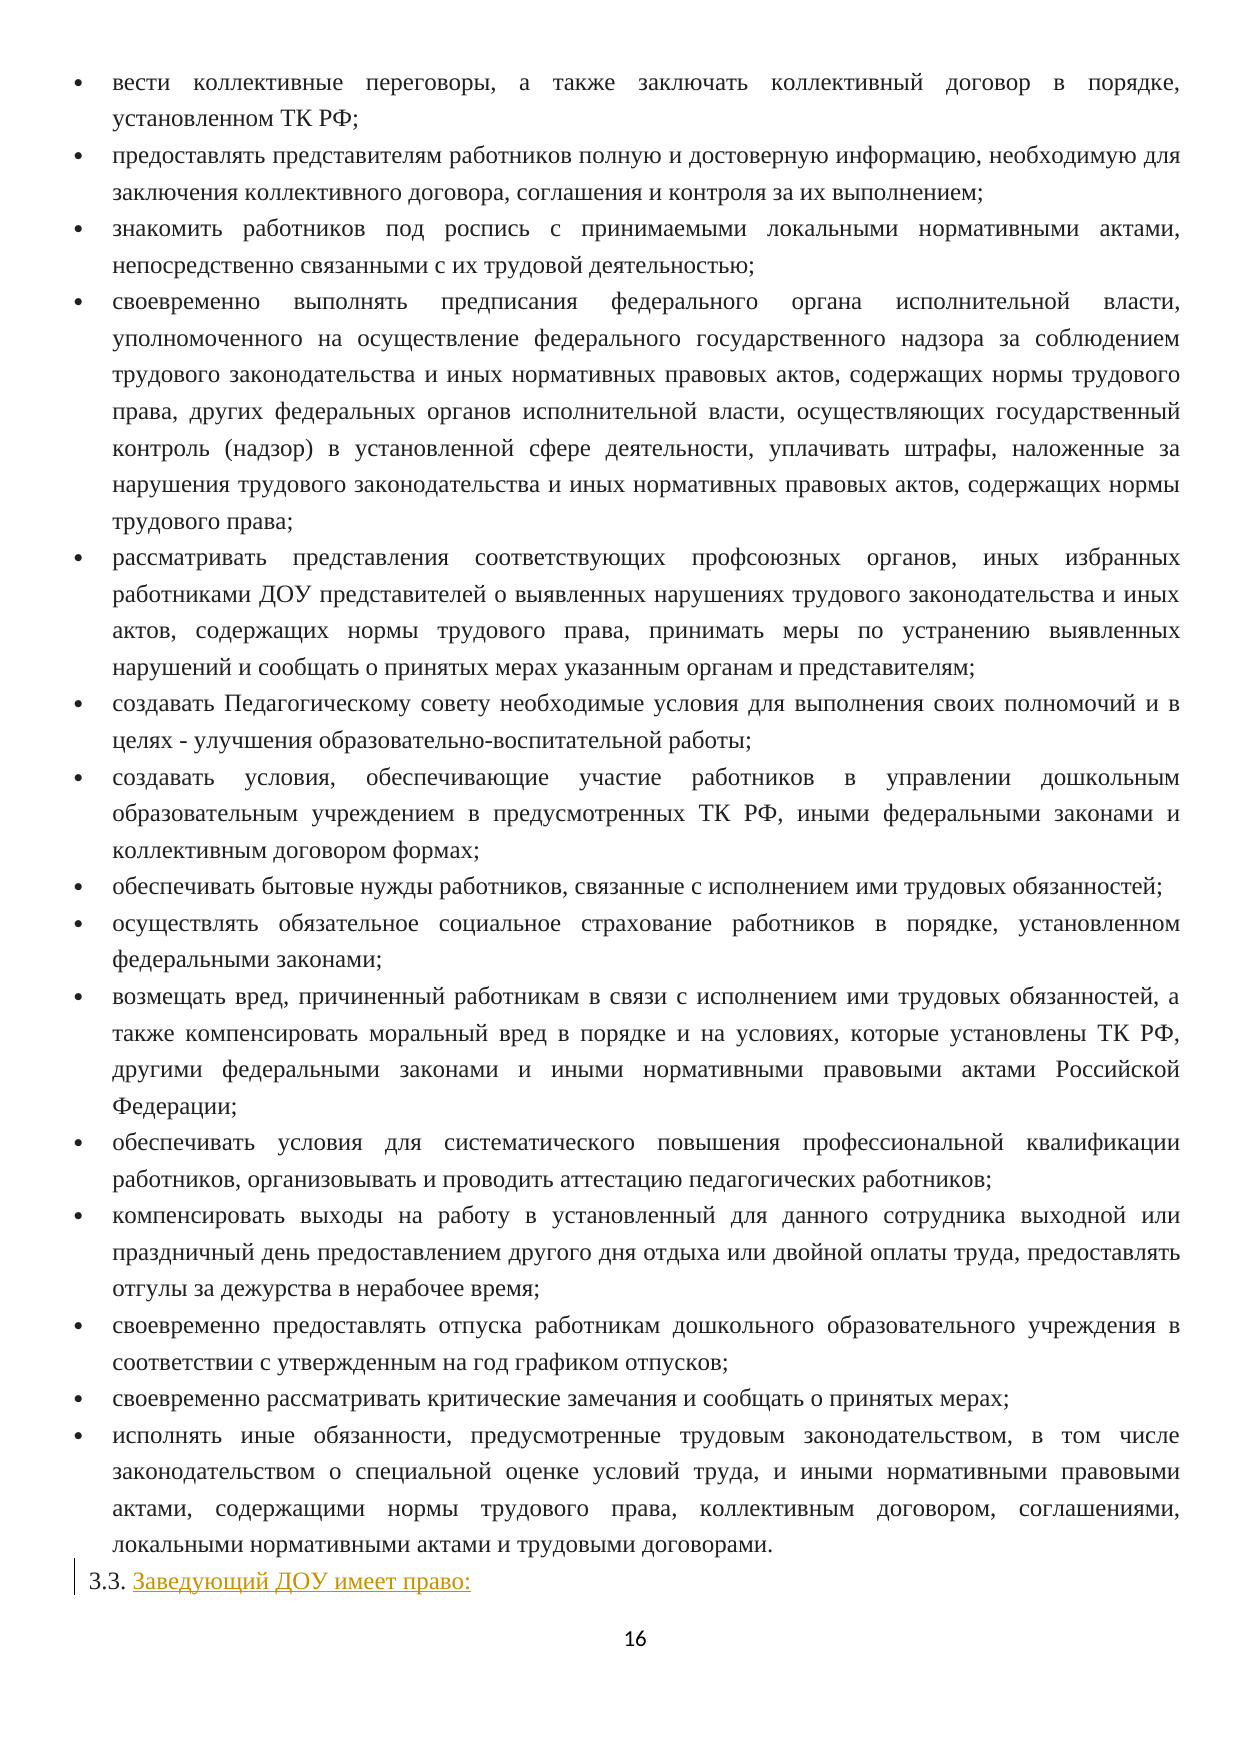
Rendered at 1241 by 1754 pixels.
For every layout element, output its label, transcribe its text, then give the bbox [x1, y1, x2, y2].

list создавать Педагогическому совету необходимые условия для выполнения своих полномочий и в целях - улучшения образовательно-воспитательной работы; [74, 681, 1181, 754]
list предоставлять представителям работников полную и достоверную информацию, необходимую для заключения коллективного договора, соглашения и контроля за их выполнением; [74, 132, 1181, 205]
list создавать условия, обеспечивающие участие работников в управлении дошкольным образовательным учреждением в предусмотренных ТК РФ, иными федеральными законами и коллективным договором формах; [74, 754, 1181, 863]
list своевременно выполнять предписания федерального органа исполнительной власти, уполномоченного на осуществление федерального государственного надзора за соблюдением трудового законодательства и иных нормативных правовых актов, содержащих нормы трудового права, других федеральных органов исполнительной власти, осуществляющих государственный контроль (надзор) в установленной сфере деятельности, уплачивать штрафы, наложенные за нарушения трудового законодательства и иных нормативных правовых актов, содержащих нормы трудового права; [74, 278, 1181, 534]
list компенсировать выходы на работу в установленный для данного сотрудника выходной или праздничный день предоставлением другого дня отдыха или двойной оплаты труда, предоставлять отгулы за дежурства в нерабочее время; [74, 1193, 1181, 1302]
list исполнять иные обязанности, предусмотренные трудовым законодательством, в том числе законодательством о специальной оценке условий труда, и иными нормативными правовыми актами, содержащими нормы трудового права, коллективным договором, соглашениями, локальными нормативными актами и трудовыми договорами. [74, 1412, 1181, 1558]
list знакомить работников под роспись с принимаемыми локальными нормативными актами, непосредственно связанными с их трудовой деятельностью; [74, 205, 1181, 278]
list своевременно рассматривать критические замечания и сообщать о принятых мерах; [74, 1375, 1181, 1412]
list возмещать вред, причиненный работникам в связи с исполнением ими трудовых обязанностей, а также компенсировать моральный вред в порядке и на условиях, которые установлены ТК РФ, другими федеральными законами и иными нормативными правовыми актами Российской Федерации; [74, 973, 1181, 1119]
list вести коллективные переговоры, а также заключать коллективный договор в порядке, установленном ТК РФ; [74, 59, 1181, 132]
list рассматривать представления соответствующих профсоюзных органов, иных избранных работниками ДОУ представителей о выявленных нарушениях трудового законодательства и иных актов, содержащих нормы трудового права, принимать меры по устранению выявленных нарушений и сообщать о принятых мерах указанным органам и представителям; [74, 534, 1181, 681]
list своевременно предоставлять отпуска работникам дошкольного образовательного учреждения в соответствии с утвержденным на год графиком отпусков; [74, 1302, 1181, 1375]
list обеспечивать бытовые нужды работников, связанные с исполнением ими трудовых обязанностей; [74, 863, 1181, 900]
text 3.3. [89, 1558, 1181, 1595]
list осуществлять обязательное социальное страхование работников в порядке, установленном федеральными законами; [74, 900, 1181, 973]
list обеспечивать условия для систематического повышения профессиональной квалификации работников, организовывать и проводить аттестацию педагогических работников; [74, 1119, 1181, 1193]
